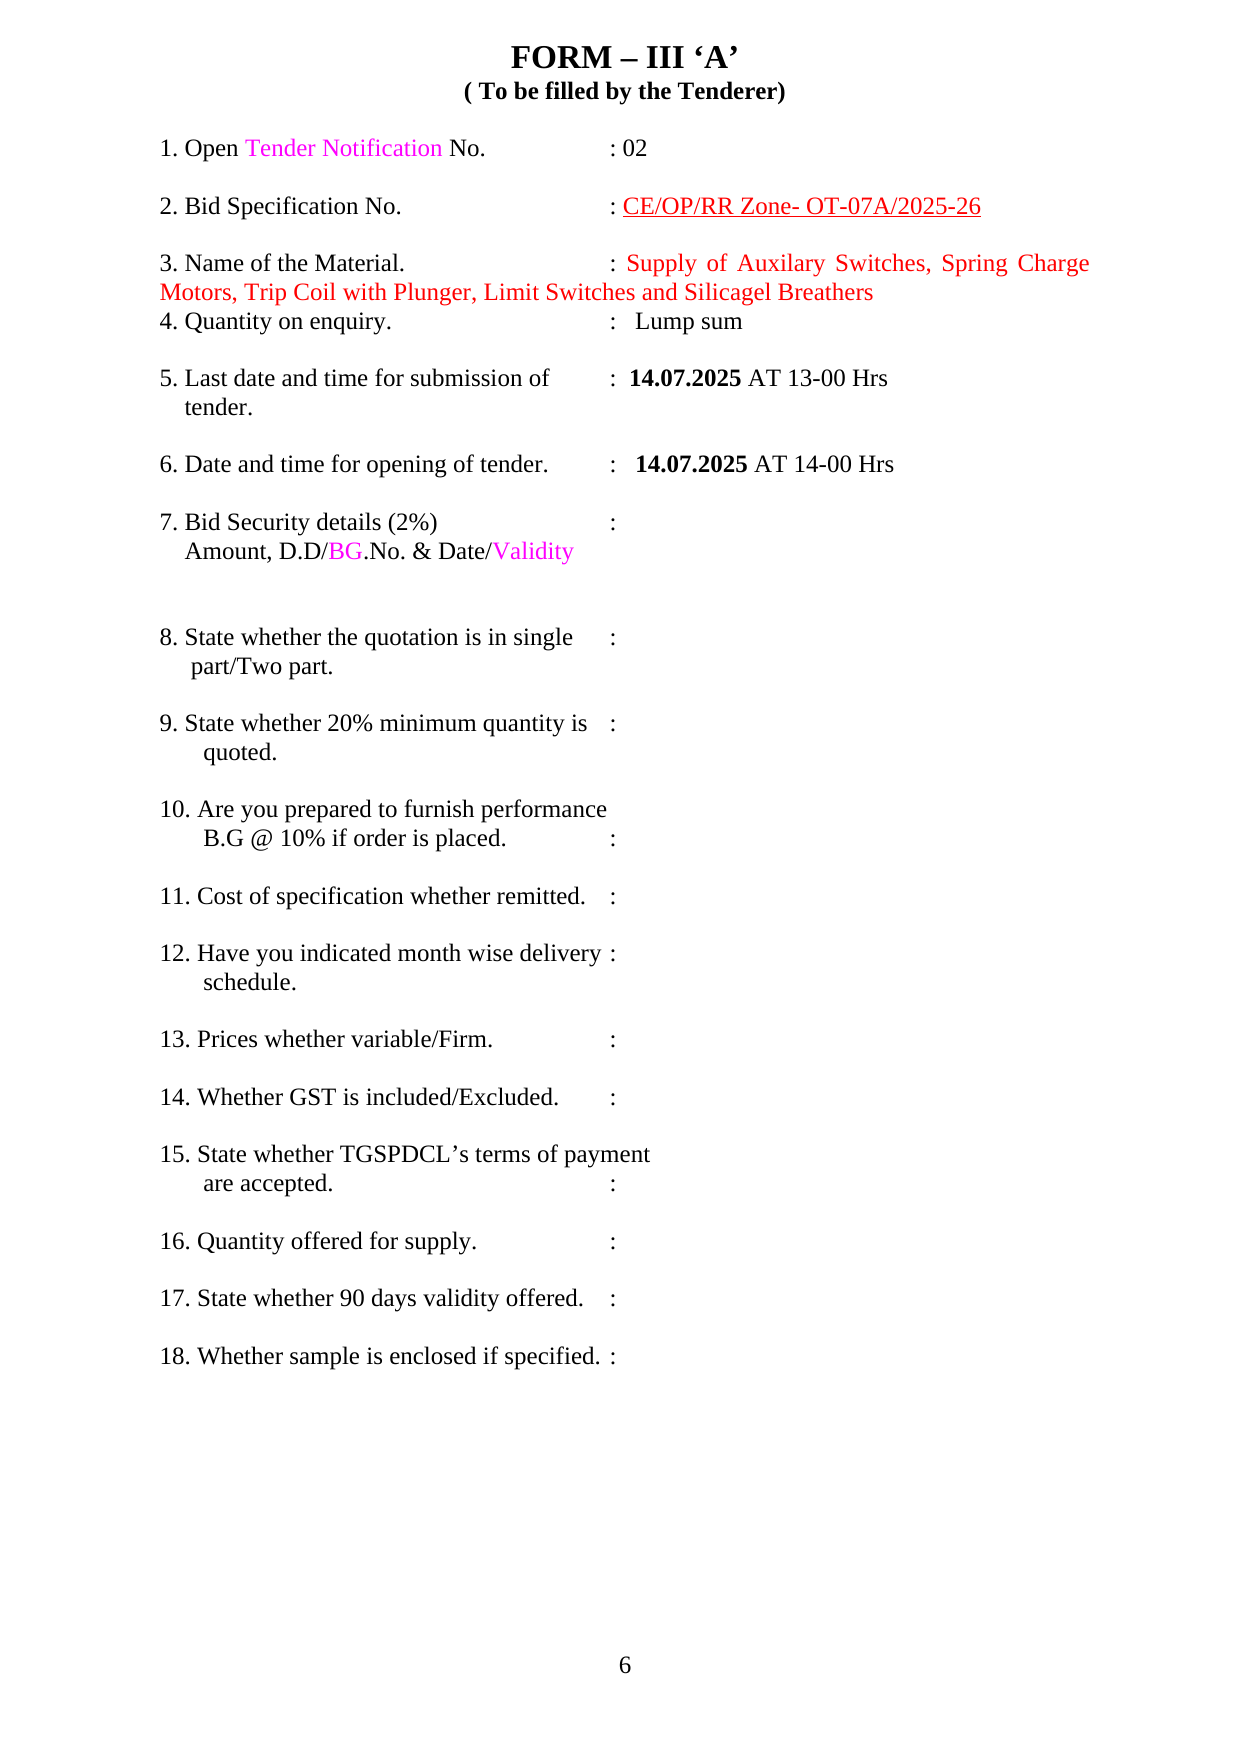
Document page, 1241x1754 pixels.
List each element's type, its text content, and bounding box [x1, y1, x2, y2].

text 4. Quantity on enquiry. : Lump sum [159, 306, 1090, 334]
text 7. Bid Security details (2%) : [159, 507, 1090, 536]
text 10. Are you prepared to furnish performance [159, 794, 1090, 823]
text 15. State whether TGSPDCL’s terms of payment [159, 1139, 1090, 1168]
text 13. Prices whether variable/Firm. : [159, 1024, 1090, 1053]
text 14. Whether GST is included/Excluded. : [159, 1082, 1090, 1111]
text part/Two part. [159, 651, 1090, 679]
text 1. Open Tender Notification No. : 02 [159, 133, 1090, 162]
text B.G @ 10% if order is placed. : [159, 823, 1090, 852]
text Amount, D.D/BG.No. & Date/Validity [159, 536, 1090, 564]
text 11. Cost of specification whether remitted. : [159, 881, 1090, 909]
text FORM – III ‘A’ [159, 37, 1090, 76]
text are accepted. : [159, 1168, 1090, 1197]
text 8. State whether the quotation is in single : [159, 622, 1090, 651]
text 16. Quantity offered for supply. : [159, 1226, 1090, 1254]
text 17. State whether 90 days validity offered. : [159, 1283, 1090, 1312]
text 5. Last date and time for submission of : 14.07.2025 AT 13-00 Hrs [159, 363, 1090, 392]
text 6. Date and time for opening of tender. : 14.07.2025 AT 14-00 Hrs [159, 449, 1090, 478]
text 2. Bid Specification No. : CE/OP/RR Zone- OT-07A/2025-26 [159, 191, 1090, 219]
text 3. Name of the Material. : Supply of Auxilary Switches, Spring Charge Motors, Trip Coil with Plunger, Limit Switches and Silicagel Breathers [159, 248, 1090, 306]
text tender. [159, 392, 1090, 421]
text schedule. [159, 967, 1090, 996]
text 12. Have you indicated month wise delivery : [159, 938, 1090, 967]
text 18. Whether sample is enclosed if specified. : [159, 1341, 1090, 1369]
text 9. State whether 20% minimum quantity is : [159, 708, 1090, 737]
text quoted. [159, 737, 1090, 766]
text ( To be filled by the Tenderer) [159, 76, 1090, 104]
